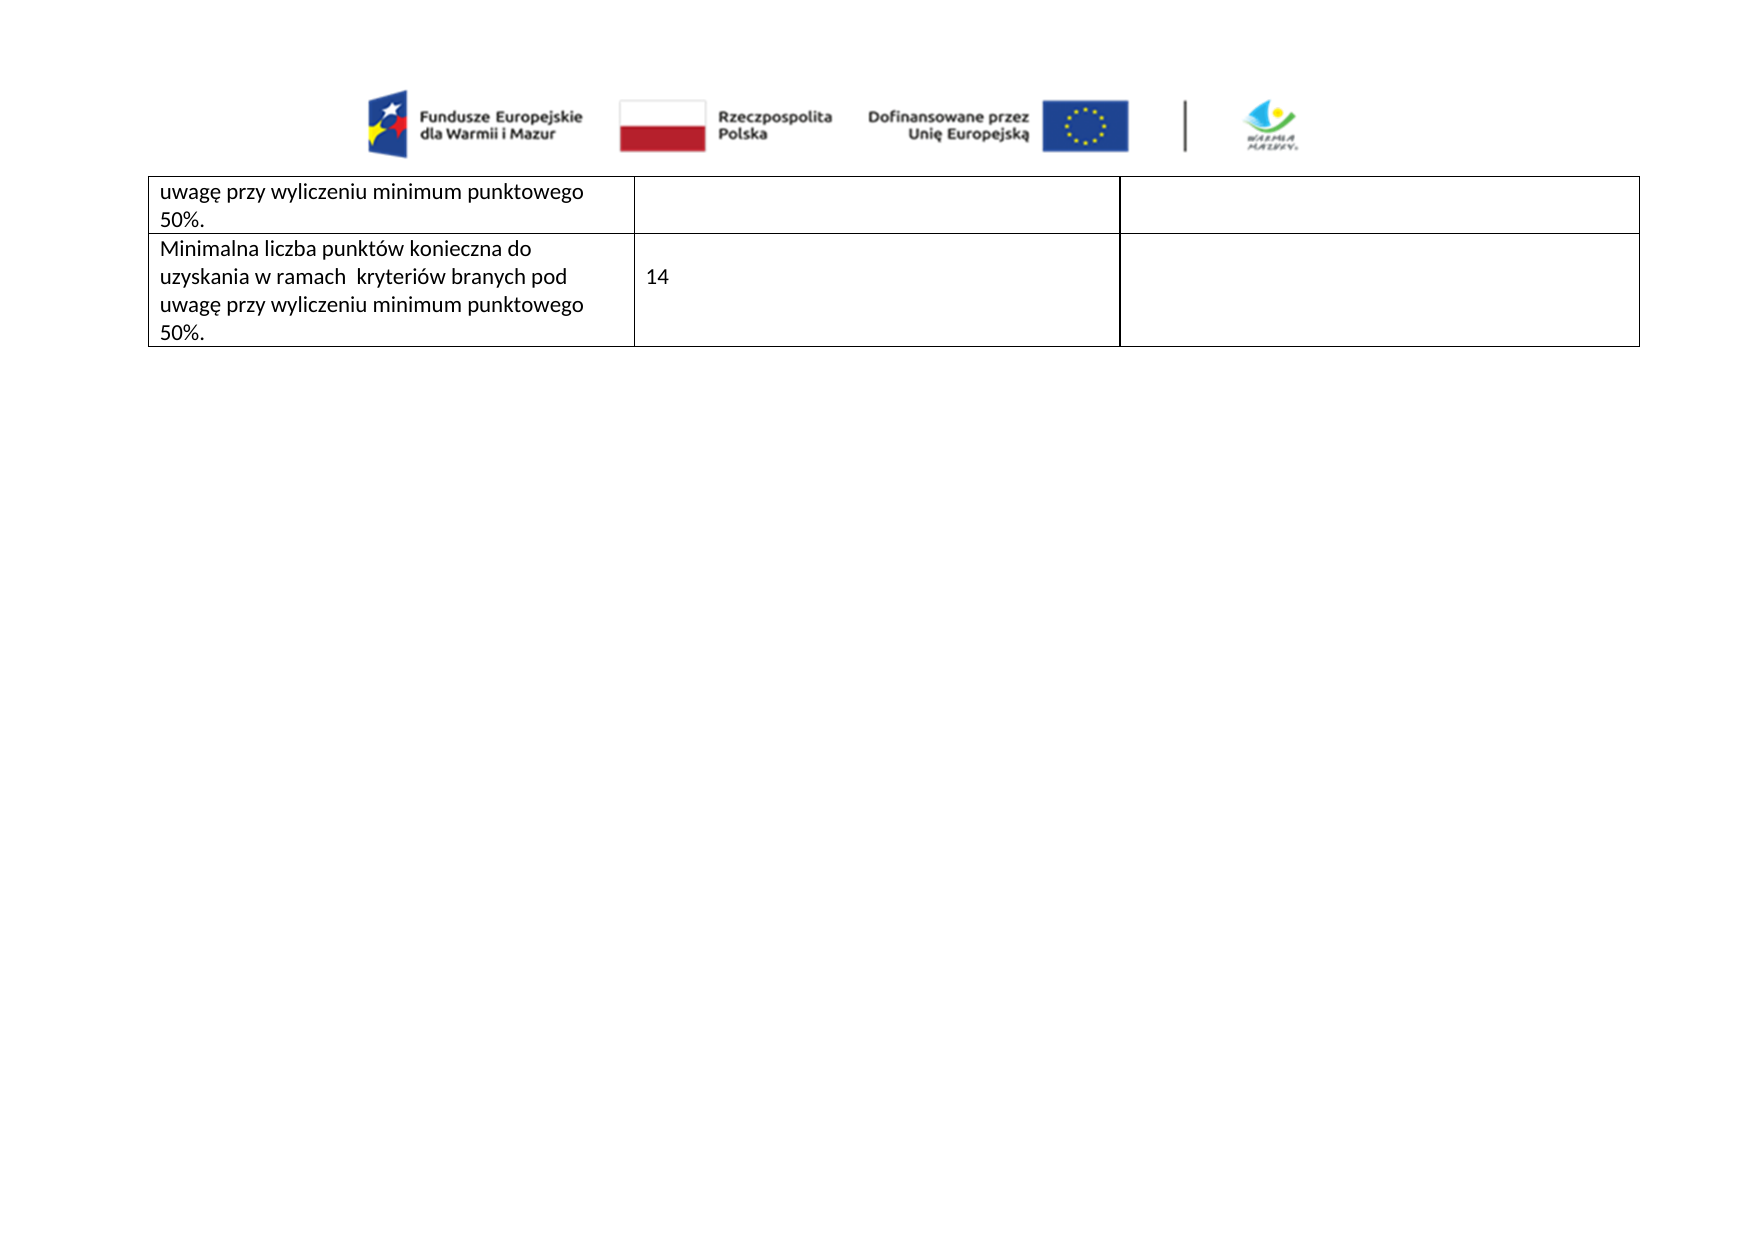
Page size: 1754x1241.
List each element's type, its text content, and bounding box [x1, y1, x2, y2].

table_cell 14 [635, 234, 1119, 346]
table_cell 28 [635, 177, 1119, 233]
table_cell Minimalna liczba punktów konieczna do uzyskania w ramach kryteriów branych pod uwagę przy wyliczeniu minimum punktowego 50%. [149, 234, 634, 346]
table_cell [1121, 177, 1639, 233]
table_cell [1121, 234, 1639, 346]
picture [350, 73, 1404, 176]
table_cell Maksymalna liczba punktów możliwa do uzyskania w ramach kryteriów branych pod uwagę przy wyliczeniu minimum punktowego 50%. [149, 177, 634, 233]
